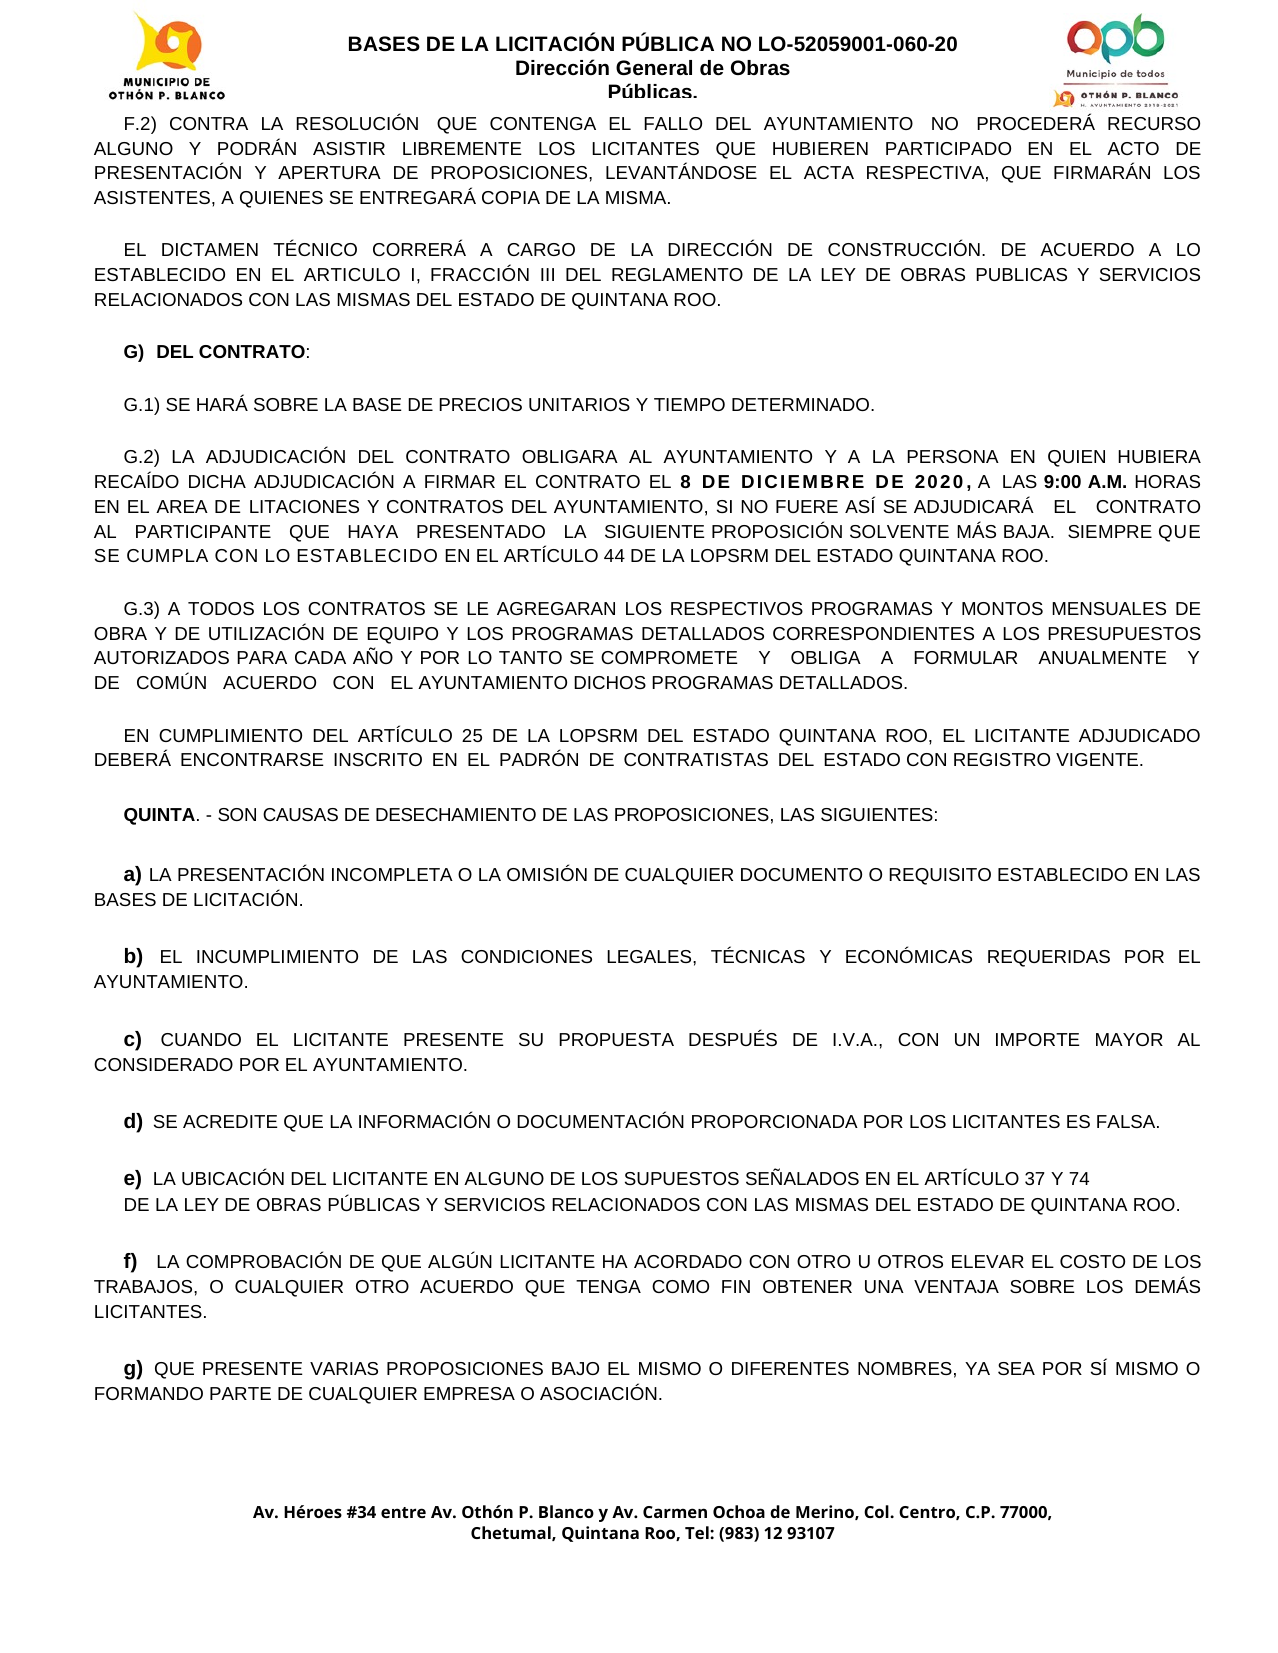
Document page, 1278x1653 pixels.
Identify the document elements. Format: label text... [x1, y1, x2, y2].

text f) LA COMPROBACIÓN DE QUE ALGÚN LICITANTE HA ACORDADO CON OTRO U OTROS ELEVAR EL COSTO DE LOS TRABAJOS, O CUALQUIER OTRO ACUERDO QUE TENGA COMO FIN OBTENER UNA VENTAJA SOBRE LOS DEMÁS LICITANTES. [94, 1249, 1201, 1322]
text F.2) CONTRA LA RESOLUCIÓN QUE CONTENGA EL FALLO DEL AYUNTAMIENTO NO PROCEDERÁ RECURSO ALGUNO Y PODRÁN ASISTIR LIBREMENTE LOS LICITANTES QUE HUBIEREN PARTICIPADO EN EL ACTO DE PRESENTACIÓN Y APERTURA DE PROPOSICIONES, LEVANTÁNDOSE EL ACTA RESPECTIVA, QUE FIRMARÁN LOS ASISTENTES, A QUIENES SE ENTREGARÁ COPIA DE LA MISMA. [94, 112, 1201, 208]
text EL DICTAMEN TÉCNICO CORRERÁ A CARGO DE LA DIRECCIÓN DE CONSTRUCCIÓN. DE ACUERDO A LO ESTABLECIDO EN EL ARTICULO I, FRACCIÓN III DEL REGLAMENTO DE LA LEY DE OBRAS PUBLICAS Y SERVICIOS RELACIONADOS CON LAS MISMAS DEL ESTADO DE QUINTANA ROO. [94, 239, 1201, 310]
text a) LA PRESENTACIÓN INCOMPLETA O LA OMISIÓN DE CUALQUIER DOCUMENTO O REQUISITO ESTABLECIDO EN LAS BASES DE LICITACIÓN. [94, 862, 1201, 911]
text QUINTA. - SON CAUSAS DE DESECHAMIENTO DE LAS PROPOSICIONES, LAS SIGUIENTES: [94, 804, 1201, 826]
text d) SE ACREDITE QUE LA INFORMACIÓN O DOCUMENTACIÓN PROPORCIONADA POR LOS LICITANTES ES FALSA. [94, 1108, 1201, 1132]
text b) EL INCUMPLIMIENTO DE LAS CONDICIONES LEGALES, TÉCNICAS Y ECONÓMICAS REQUERIDAS POR EL AYUNTAMIENTO. [94, 944, 1201, 993]
text G) DEL CONTRATO: [94, 341, 1201, 363]
text g) QUE PRESENTE VARIAS PROPOSICIONES BAJO EL MISMO O DIFERENTES NOMBRES, YA SEA POR SÍ MISMO O FORMANDO PARTE DE CUALQUIER EMPRESA O ASOCIACIÓN. [94, 1356, 1201, 1404]
text DE LA LEY DE OBRAS PÚBLICAS Y SERVICIOS RELACIONADOS CON LAS MISMAS DEL ESTADO DE QUINTANA ROO. [94, 1194, 1201, 1215]
text c) CUANDO EL LICITANTE PRESENTE SU PROPUESTA DESPUÉS DE I.V.A., CON UN IMPORTE MAYOR AL CONSIDERADO POR EL AYUNTAMIENTO. [94, 1026, 1201, 1075]
text EN CUMPLIMIENTO DEL ARTÍCULO 25 DE LA LOPSRM DEL ESTADO QUINTANA ROO, EL LICITANTE ADJUDICADO DEBERÁ ENCONTRARSE INSCRITO EN EL PADRÓN DE CONTRATISTAS DEL ESTADO CON REGISTRO VIGENTE. [94, 724, 1201, 771]
text G.3) A TODOS LOS CONTRATOS SE LE AGREGARAN LOS RESPECTIVOS PROGRAMAS Y MONTOS MENSUALES DE OBRA Y DE UTILIZACIÓN DE EQUIPO Y LOS PROGRAMAS DETALLADOS CORRESPONDIENTES A LOS PRESUPUESTOS AUTORIZADOS PARA CADA AÑO Y POR LO TANTO SE COMPROMETE Y OBLIGA A FORMULAR ANUALMENTE Y DE COMÚN ACUERDO CON EL AYUNTAMIENTO DICHOS PROGRAMAS DETALLADOS. [94, 598, 1201, 693]
picture [104, 0, 237, 112]
text e) LA UBICACIÓN DEL LICITANTE EN ALGUNO DE LOS SUPUESTOS SEÑALADOS EN EL ARTÍCULO 37 Y 74 [94, 1166, 1201, 1190]
text G.2) LA ADJUDICACIÓN DEL CONTRATO OBLIGARA AL AYUNTAMIENTO Y A LA PERSONA EN QUIEN HUBIERA RECAÍDO DICHA ADJUDICACIÓN A FIRMAR EL CONTRATO EL 8 DE DICIEMBRE DE 2020, A LAS 9:00 A.M. HORAS EN EL AREA DE LITACIONES Y CONTRATOS DEL AYUNTAMIENTO, SI NO FUERE ASÍ SE ADJUDICARÁ EL CONTRATO AL PARTICIPANTE QUE HAYA PRESENTADO LA SIGUIENTE PROPOSICIÓN SOLVENTE MÁS BAJA. SIEMPRE QUE SE CUMPLA CON LO ESTABLECIDO EN EL ARTÍCULO 44 DE LA LOPSRM DEL ESTADO QUINTANA ROO. [94, 446, 1201, 567]
text G.1) SE HARÁ SOBRE LA BASE DE PRECIOS UNITARIOS Y TIEMPO DETERMINADO. [94, 394, 1201, 415]
picture [1049, 13, 1192, 112]
